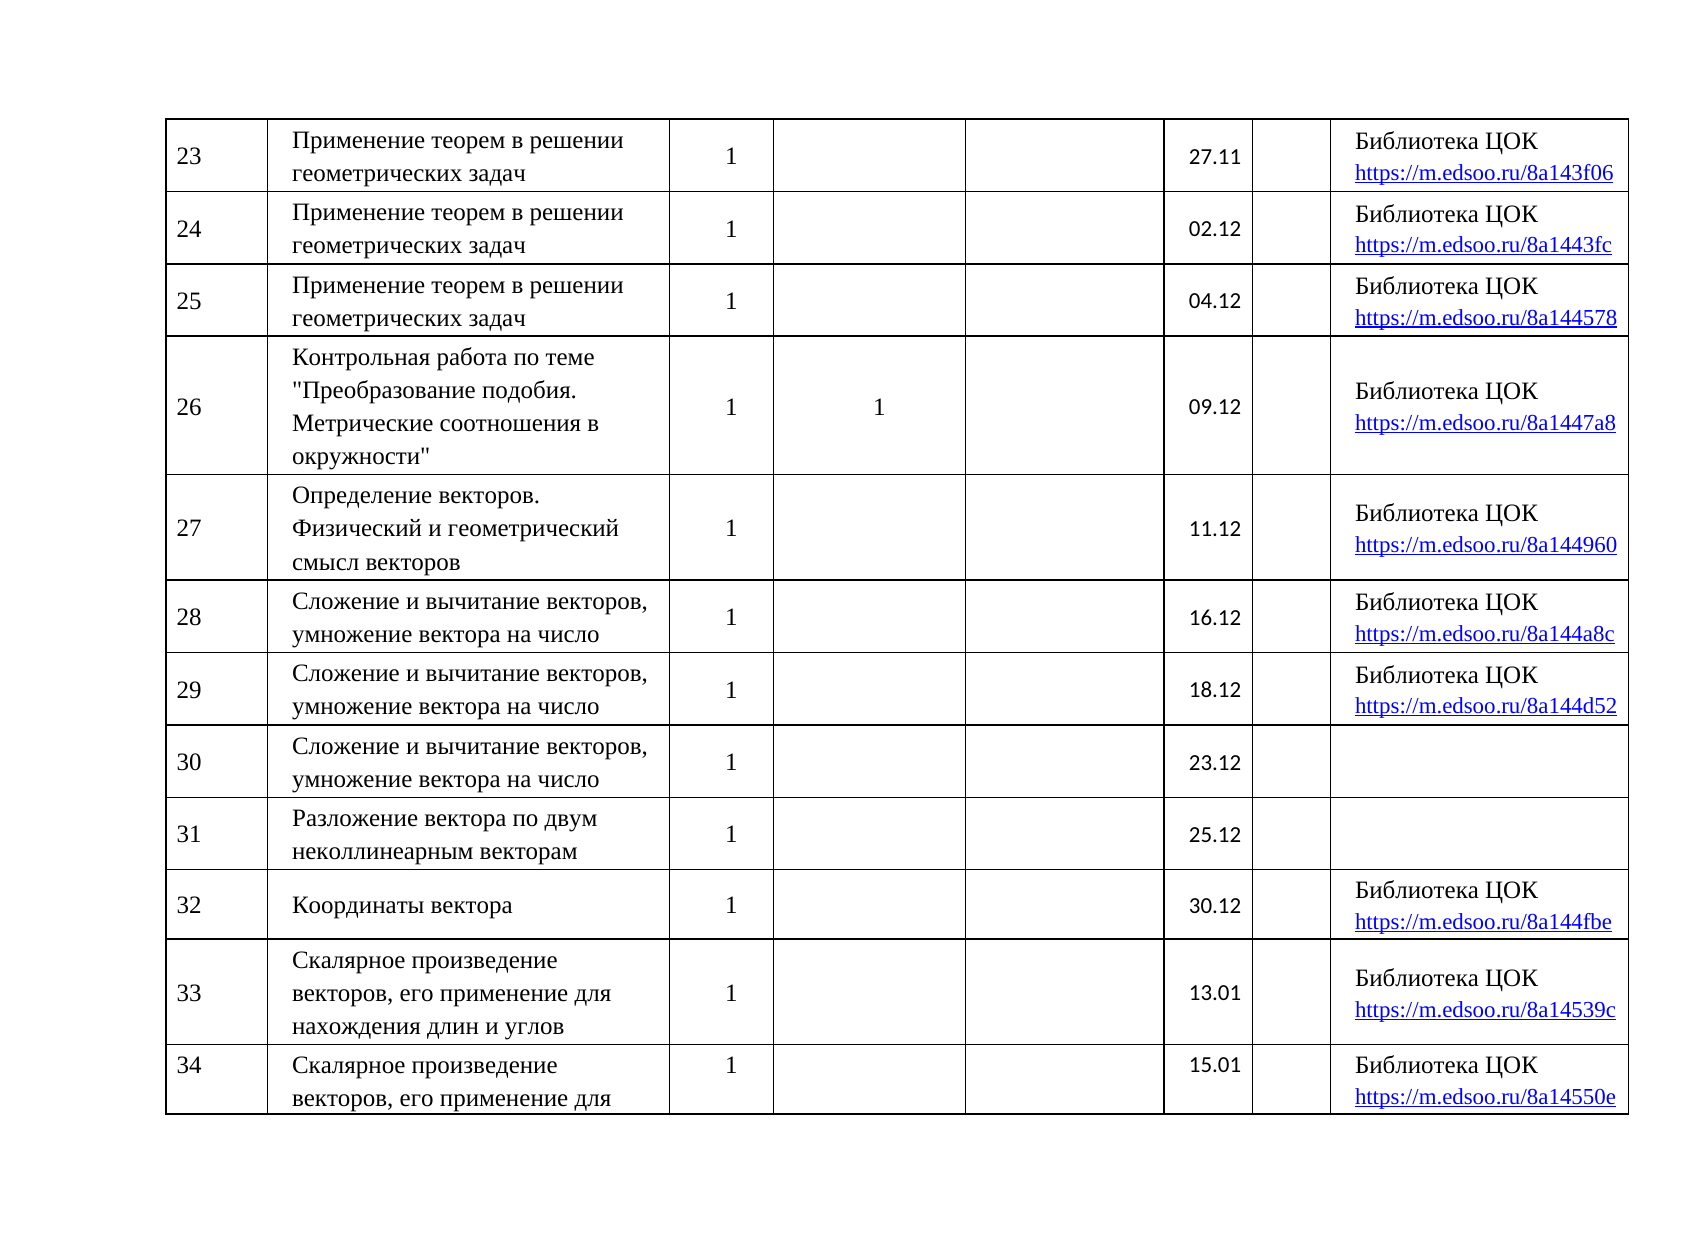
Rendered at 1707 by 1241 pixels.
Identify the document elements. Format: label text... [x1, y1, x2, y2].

table_cell 1 [670, 192, 773, 263]
table_cell Библиотека ЦОК https://m.edsoo.ru/8a144960 [1331, 475, 1628, 579]
table_cell 29 [167, 653, 267, 724]
table_cell [774, 475, 965, 579]
table_cell Библиотека ЦОК https://m.edsoo.ru/8a1447a8 [1331, 337, 1628, 474]
table_cell 15.01 [1165, 1045, 1252, 1113]
table_cell [966, 265, 1163, 335]
table_cell 1 [670, 798, 773, 869]
table_cell 31 [167, 798, 267, 869]
table_cell Применение теорем в решении геометрических задач [268, 265, 669, 335]
table_cell [774, 581, 965, 652]
table_cell 1 [670, 337, 773, 474]
table_cell [1331, 798, 1628, 869]
table_cell 27 [167, 475, 267, 579]
table_cell Библиотека ЦОК https://m.edsoo.ru/8a143f06 [1331, 120, 1628, 191]
table_cell [1253, 653, 1330, 724]
table_cell Библиотека ЦОК https://m.edsoo.ru/8a144d52 [1331, 653, 1628, 724]
table_cell [966, 870, 1163, 938]
table_cell [1253, 940, 1330, 1044]
table_cell 30.12 [1165, 870, 1252, 938]
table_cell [1331, 1045, 1628, 1113]
table_cell [966, 726, 1163, 796]
table_cell Библиотека ЦОК https://m.edsoo.ru/8a144fbe [1331, 870, 1628, 938]
table_cell Библиотека ЦОК https://m.edsoo.ru/8a14539c [1331, 940, 1628, 1044]
table_cell 30 [167, 726, 267, 796]
table_cell [774, 726, 965, 796]
table_cell Определение векторов. Физический и геометрический смысл векторов [268, 475, 669, 579]
table_cell Применение теорем в решении геометрических задач [268, 120, 669, 191]
table_cell 27.11 [1165, 120, 1252, 191]
table_cell [966, 798, 1163, 869]
table_cell 16.12 [1165, 581, 1252, 652]
table_cell 28 [167, 581, 267, 652]
table_cell [774, 653, 965, 724]
table_cell [1253, 192, 1330, 263]
table_cell [966, 475, 1163, 579]
table_cell [774, 120, 965, 191]
table_cell [1253, 120, 1330, 191]
table_cell Координаты вектора [268, 870, 669, 938]
table_cell 1 [670, 940, 773, 1044]
table_cell [774, 265, 965, 335]
table_cell [966, 581, 1163, 652]
table_cell 1 [670, 120, 773, 191]
table_cell Сложение и вычитание векторов, умножение вектора на число [268, 581, 669, 652]
table_cell [774, 870, 965, 938]
table_cell 24 [167, 192, 267, 263]
table_cell [966, 192, 1163, 263]
table_cell 23 [167, 120, 267, 191]
table_cell 11.12 [1165, 475, 1252, 579]
table_cell 34 [167, 1045, 267, 1113]
table_cell Применение теорем в решении геометрических задач [268, 192, 669, 263]
table_cell [966, 337, 1163, 474]
table_cell 25.12 [1165, 798, 1252, 869]
table_cell [966, 940, 1163, 1044]
table_cell Сложение и вычитание векторов, умножение вектора на число [268, 726, 669, 796]
table_cell 1 [774, 337, 965, 474]
table_cell 1 [670, 653, 773, 724]
table_cell Разложение вектора по двум неколлинеарным векторам [268, 798, 669, 869]
table_cell [966, 120, 1163, 191]
table_cell [774, 1045, 965, 1113]
table_cell [1253, 337, 1330, 474]
table_cell 13.01 [1165, 940, 1252, 1044]
table_cell [966, 653, 1163, 724]
table_cell 18.12 [1165, 653, 1252, 724]
table_cell Контрольная работа по теме "Преобразование подобия. Метрические соотношения в окружности" [268, 337, 669, 474]
table_cell [774, 192, 965, 263]
table_cell 09.12 [1165, 337, 1252, 474]
table_cell [774, 940, 965, 1044]
table_cell 26 [167, 337, 267, 474]
table_cell 23.12 [1165, 726, 1252, 796]
table_cell [966, 1045, 1163, 1113]
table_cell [268, 940, 669, 1044]
table_cell [1253, 475, 1330, 579]
table_cell Библиотека ЦОК https://m.edsoo.ru/8a1443fc [1331, 192, 1628, 263]
table_cell Библиотека ЦОК https://m.edsoo.ru/8a144a8c [1331, 581, 1628, 652]
table_cell Сложение и вычитание векторов, умножение вектора на число [268, 653, 669, 724]
table_cell [1253, 1045, 1330, 1113]
table_cell 1 [670, 265, 773, 335]
table_cell [1253, 726, 1330, 796]
table_cell [1253, 870, 1330, 938]
table_cell [1253, 798, 1330, 869]
table_cell 1 [670, 1045, 773, 1113]
table_cell [1331, 726, 1628, 796]
table_cell [1253, 265, 1330, 335]
table_cell 1 [670, 726, 773, 796]
table_cell Библиотека ЦОК https://m.edsoo.ru/8a144578 [1331, 265, 1628, 335]
table_cell 1 [670, 870, 773, 938]
table_cell 25 [167, 265, 267, 335]
table_cell [1253, 581, 1330, 652]
table_cell [774, 798, 965, 869]
table_cell 33 [167, 940, 267, 1044]
table_cell 1 [670, 581, 773, 652]
table_cell 02.12 [1165, 192, 1252, 263]
table_cell 32 [167, 870, 267, 938]
table_cell 04.12 [1165, 265, 1252, 335]
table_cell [268, 1045, 669, 1113]
table_cell 1 [670, 475, 773, 579]
